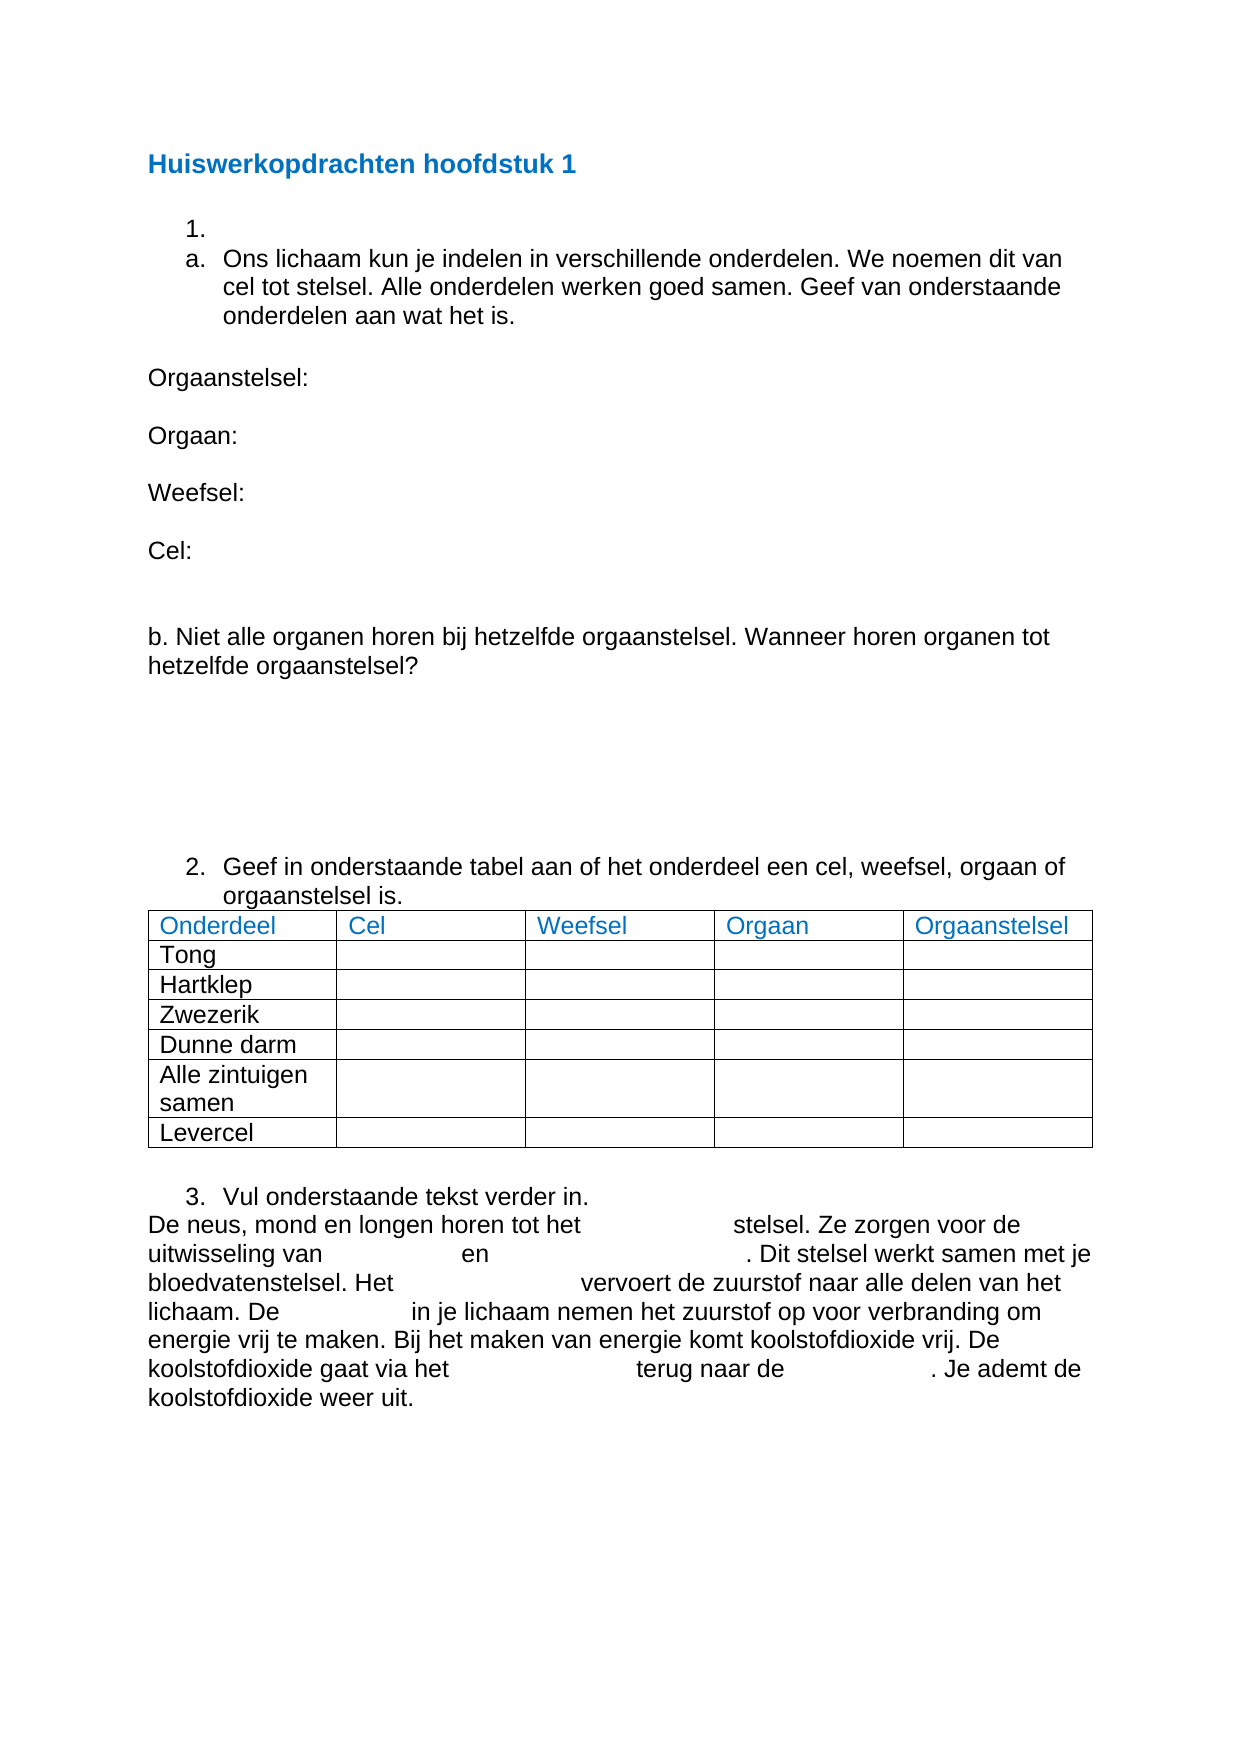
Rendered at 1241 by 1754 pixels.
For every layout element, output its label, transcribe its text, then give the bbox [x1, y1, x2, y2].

table_cell Levercel [149, 1118, 336, 1147]
table_cell [337, 1118, 525, 1147]
table_header Onderdeel [149, 911, 336, 939]
table_cell [526, 1030, 714, 1059]
table_cell [715, 1060, 903, 1117]
table_cell [904, 941, 1092, 969]
table_header Orgaan [715, 911, 903, 939]
text Weefsel: [148, 478, 1093, 507]
table_cell Alle zintuigen samen [149, 1060, 336, 1117]
list Vul onderstaande tekst verder in. [185, 1182, 1093, 1210]
table_cell [337, 941, 525, 969]
table_cell [337, 970, 525, 999]
table_cell [715, 1118, 903, 1147]
list Geef in onderstaande tabel aan of het onderdeel een cel, weefsel, orgaan of orgaanstelsel is. [185, 852, 1093, 910]
table_header Cel [337, 911, 525, 939]
table_cell [904, 970, 1092, 999]
table_header Weefsel [526, 911, 714, 939]
table_cell [526, 1000, 714, 1029]
table_cell [904, 1000, 1092, 1029]
table_cell [904, 1118, 1092, 1147]
table_cell [337, 1030, 525, 1059]
table_cell [715, 941, 903, 969]
table_cell [337, 1060, 525, 1117]
subtitle Huiswerkopdrachten hoofdstuk 1 [148, 148, 1093, 179]
table_cell [526, 941, 714, 969]
text De neus, mond en longen horen tot het stelsel. Ze zorgen voor de uitwisseling van en . Dit stelsel werkt samen met je bloedvatenstelsel. Het vervoert de zuurstof naar alle delen van het lichaam. De in je lichaam nemen het zuurstof op voor verbranding om energie vrij te maken. Bij het maken van energie komt koolstofdioxide vrij. De koolstofdioxide gaat via het terug naar de . Je ademt de koolstofdioxide weer uit. [148, 1210, 1093, 1412]
table_cell [904, 1060, 1092, 1117]
text b. Niet alle organen horen bij hetzelfde orgaanstelsel. Wanneer horen organen tot hetzelfde orgaanstelsel? [148, 622, 1093, 680]
table_cell [526, 970, 714, 999]
table_cell Tong [149, 941, 336, 969]
table_cell Zwezerik [149, 1000, 336, 1029]
table_cell Dunne darm [149, 1030, 336, 1059]
table_cell [715, 1000, 903, 1029]
table_cell Hartklep [149, 970, 336, 999]
table_cell [526, 1060, 714, 1117]
text Orgaanstelsel: [148, 363, 1093, 392]
table_cell [715, 970, 903, 999]
table_cell [526, 1118, 714, 1147]
table_cell [715, 1030, 903, 1059]
table_header Orgaanstelsel [904, 911, 1092, 939]
list Ons lichaam kun je indelen in verschillende onderdelen. We noemen dit van cel tot stelsel. Alle onderdelen werken goed samen. Geef van onderstaande onderdelen aan wat het is. [185, 244, 1093, 330]
text Cel: [148, 536, 1093, 565]
table_cell [337, 1000, 525, 1029]
text Orgaan: [148, 421, 1093, 450]
table_cell [904, 1030, 1092, 1059]
